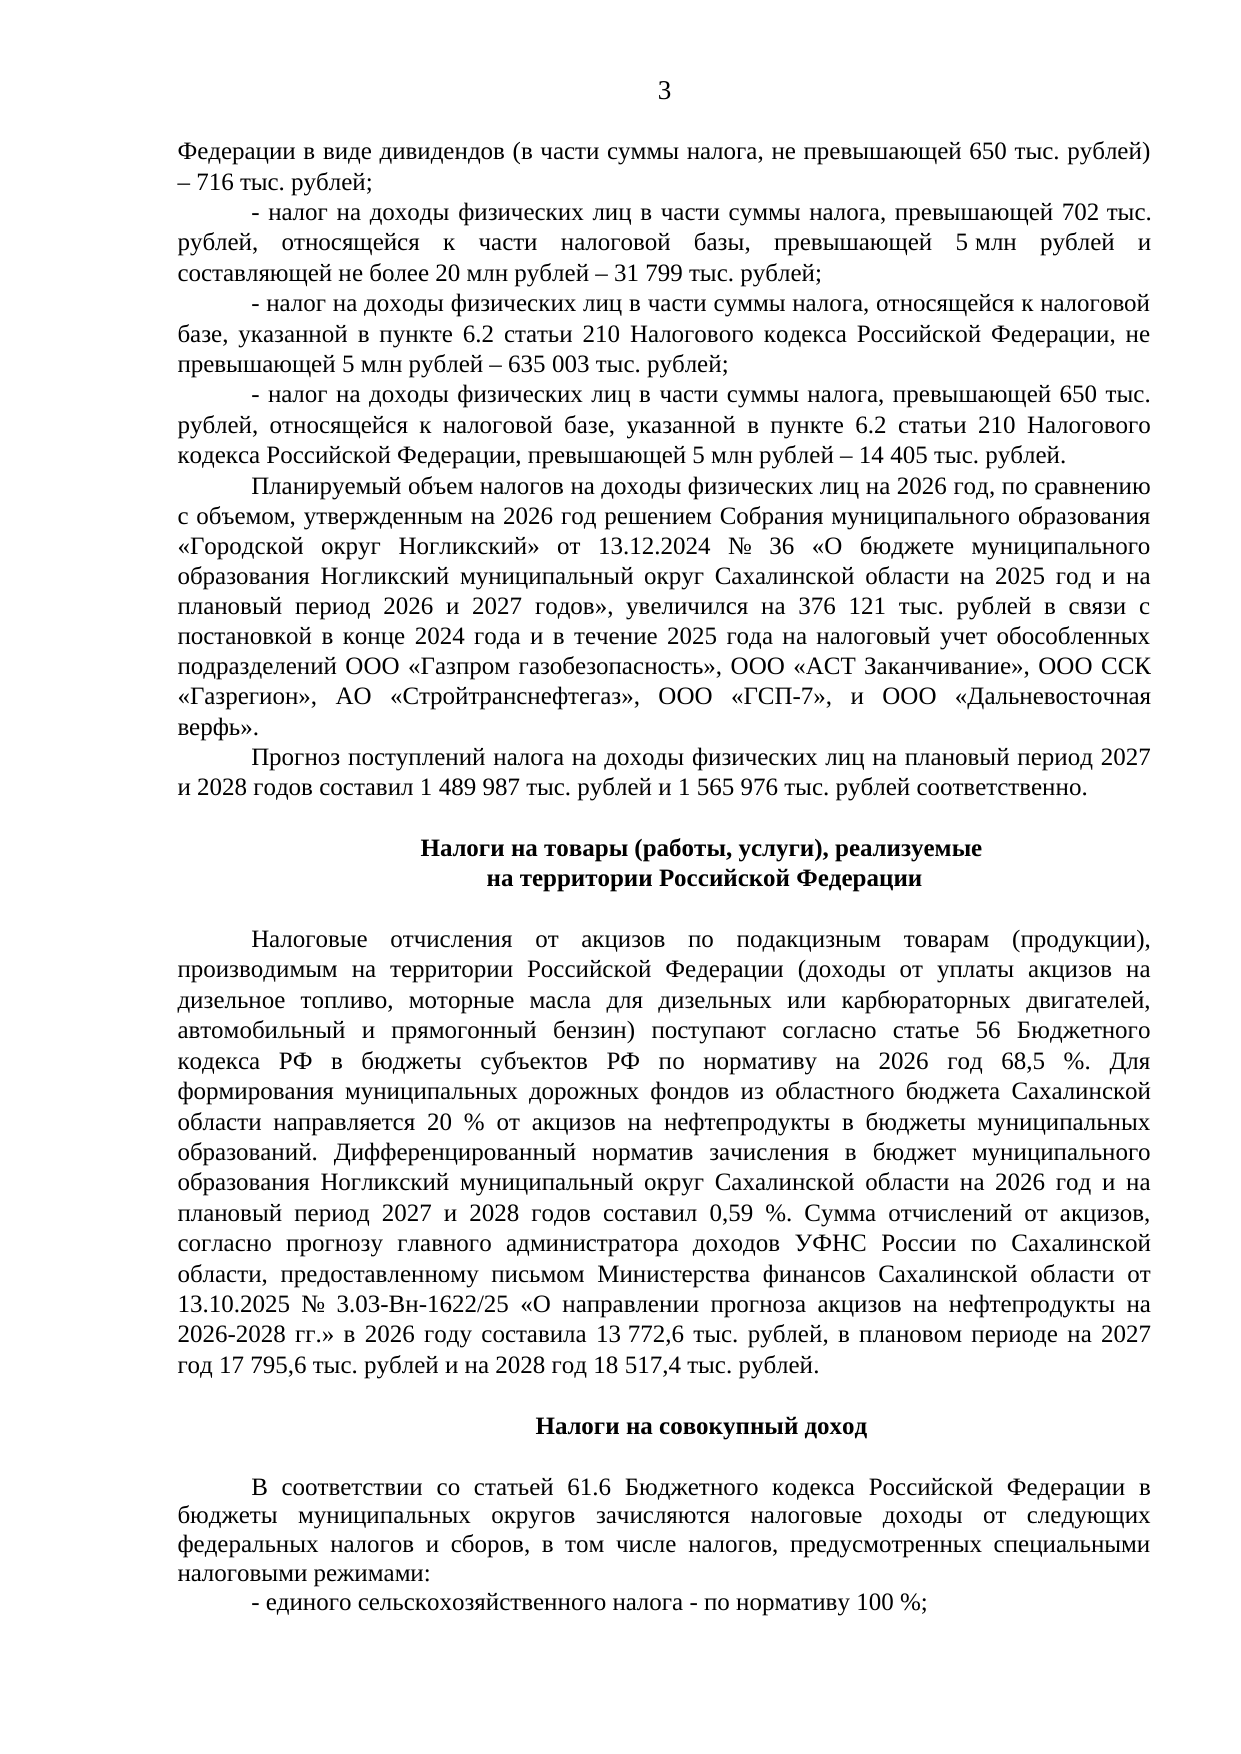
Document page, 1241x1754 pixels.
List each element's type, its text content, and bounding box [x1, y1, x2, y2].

text Налоги на товары (работы, услуги), реализуемые [177, 833, 1152, 862]
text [177, 136, 1152, 195]
text - единого сельскохозяйственного налога - по нормативу 100 %; [177, 1587, 1152, 1615]
text - налог на доходы физических лиц в части суммы налога, превышающей 702 тыс. рублей, относящейся к части налоговой базы, превышающей 5 млн рублей и составляющей не более 20 млн рублей – 31 799 тыс. рублей; [177, 197, 1152, 287]
list Планируемый объем налогов на доходы физических лиц на 2026 год, по сравнению с объемом, утвержденным на 2026 год решением Собрания муниципального образования «Городской округ Ногликский» от 13.12.2024 № 36 «О бюджете муниципального образования Ногликский муниципальный округ Сахалинской области на 2025 год и на плановый период 2026 и 2027 годов», увеличился на 376 121 тыс. рублей в связи с постановкой в конце 2024 года и в течение 2025 года на налоговый учет обособленных подразделений ООО «Газпром газобезопасность», ООО «АСТ Заканчивание», ООО ССК «Газрегион», АО «Стройтранснефтегаз», ООО «ГСП-7», и ООО «Дальневосточная верфь». [177, 471, 1152, 740]
text Прогноз поступлений налога на доходы физических лиц на плановый период 2027 и 2028 годов составил 1 489 987 тыс. рублей и 1 565 976 тыс. рублей соответственно. [177, 742, 1152, 801]
text - налог на доходы физических лиц в части суммы налога, превышающей 650 тыс. рублей, относящейся к налоговой базе, указанной в пункте 6.2 статьи 210 Налогового кодекса Российской Федерации, превышающей 5 млн рублей – 14 405 тыс. рублей. [177, 379, 1152, 469]
text Налоговые отчисления от акцизов по подакцизным товарам (продукции), производимым на территории Российской Федерации (доходы от уплаты акцизов на дизельное топливо, моторные масла для дизельных или карбюраторных двигателей, автомобильный и прямогонный бензин) поступают согласно статье 56 Бюджетного кодекса РФ в бюджеты субъектов РФ по нормативу на 2026 год 68,5 %. Для формирования муниципальных дорожных фондов из областного бюджета Сахалинской области направляется 20 % от акцизов на нефтепродукты в бюджеты муниципальных образований. Дифференцированный норматив зачисления в бюджет муниципального образования Ногликский муниципальный округ Сахалинской области на 2026 год и на плановый период 2027 и 2028 годов составил 0,59 %. Сумма отчислений от акцизов, согласно прогнозу главного администратора доходов УФНС России по Сахалинской области, предоставленному письмом Министерства финансов Сахалинской области от 13.10.2025 № 3.03-Вн-1622/25 «О направлении прогноза акцизов на нефтепродукты на 2026-2028 гг.» в 2026 году составила 13 772,6 тыс. рублей, в плановом периоде на 2027 год 17 795,6 тыс. рублей и на 2028 год 18 517,4 тыс. рублей. [177, 924, 1152, 1379]
text - налог на доходы физических лиц в части суммы налога, относящейся к налоговой базе, указанной в пункте 6.2 статьи 210 Налогового кодекса Российской Федерации, не превышающей 5 млн рублей – 635 003 тыс. рублей; [177, 288, 1152, 378]
text Налоги на совокупный доход [177, 1411, 1152, 1439]
text В соответствии со статьей 61.6 Бюджетного кодекса Российской Федерации в бюджеты муниципальных округов зачисляются налоговые доходы от следующих федеральных налогов и сборов, в том числе налогов, предусмотренных специальными налоговыми режимами: [177, 1472, 1152, 1587]
text на территории Российской Федерации [177, 863, 1152, 892]
